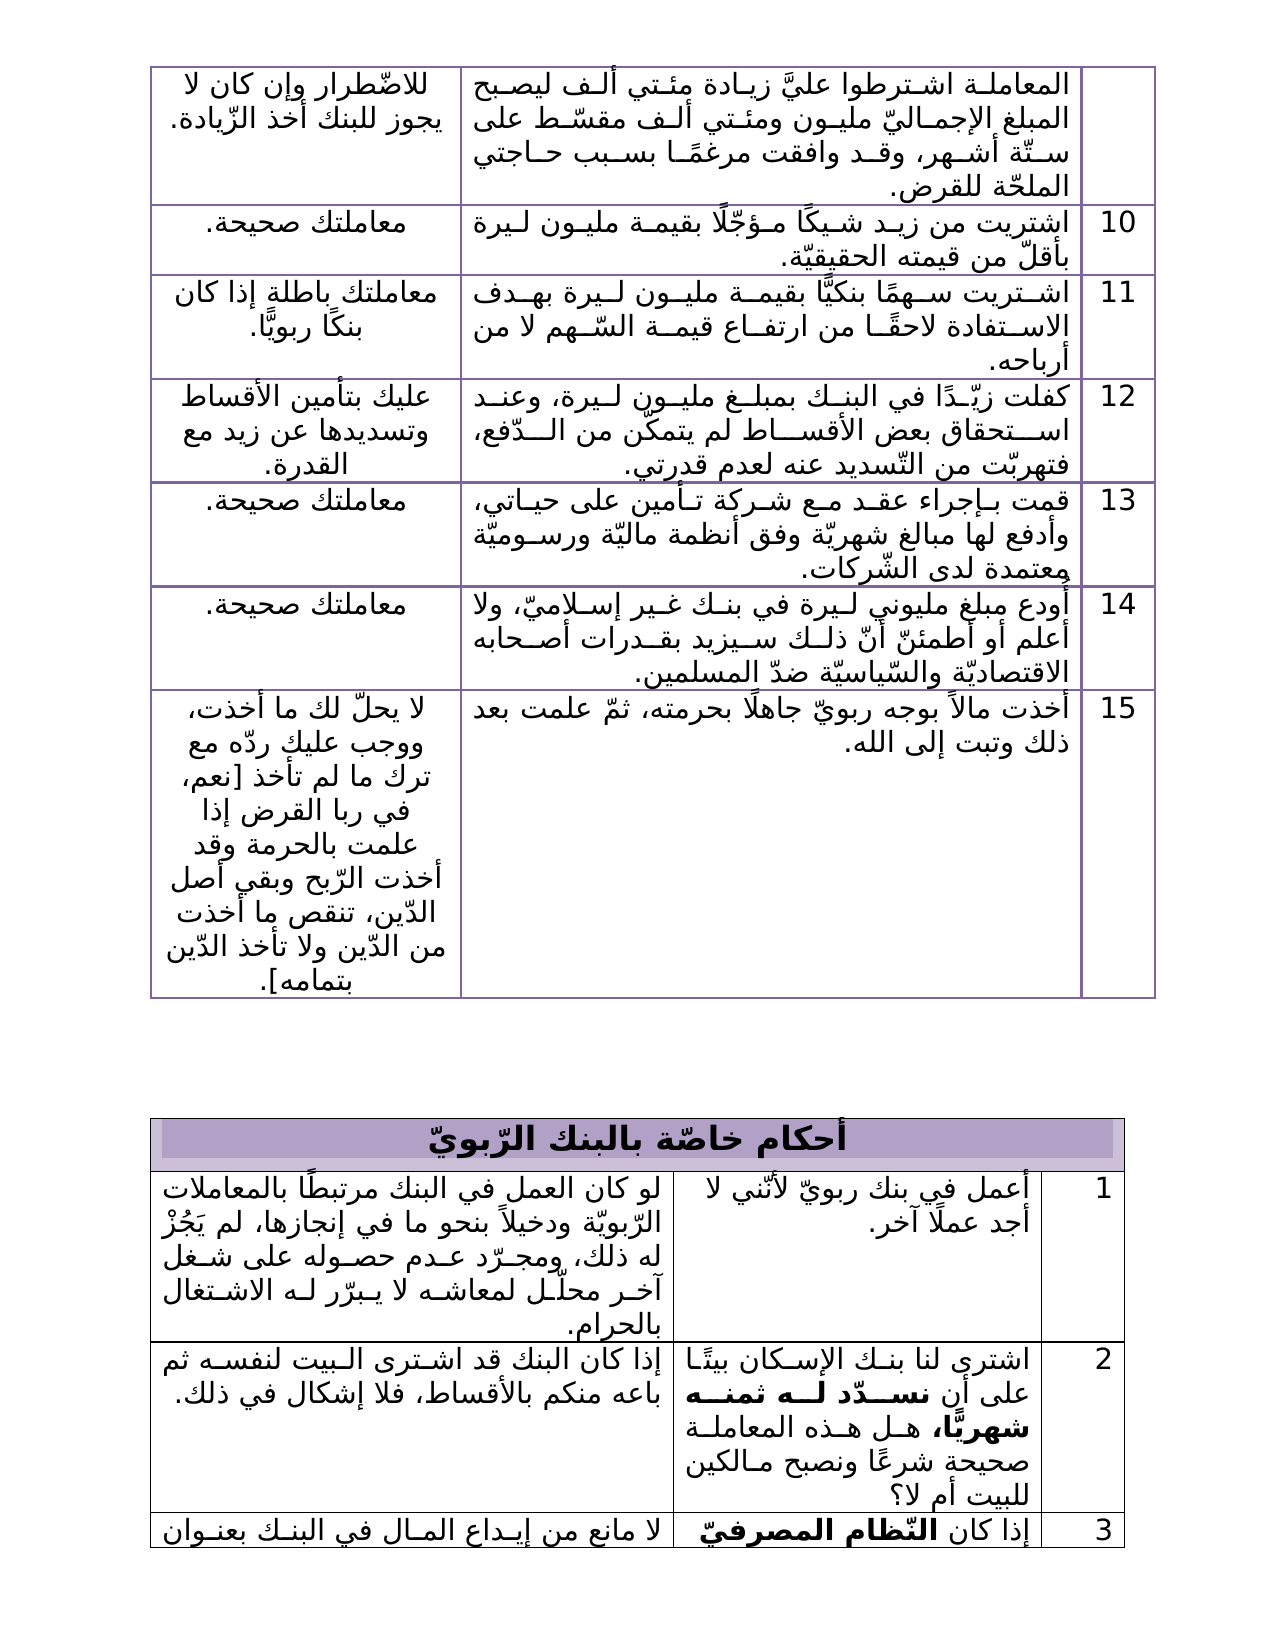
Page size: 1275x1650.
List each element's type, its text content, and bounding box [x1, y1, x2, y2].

table_cell أخذت مالاً بوجه ربويّ جاهلًا بحرمته، ثمّ علمت بعد ذلك وتبت إلى الله. [462, 691, 1080, 997]
table_cell اشتريت سهمًا بنكيًّا بقيمة مليون ليرة بهدف الاستفادة لاحقًا من ارتفاع قيمة السّهم لا من أرباحه. [462, 276, 1080, 377]
table_cell 2 [1042, 1343, 1124, 1512]
table_cell 9 [1083, 68, 1154, 203]
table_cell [462, 68, 1080, 203]
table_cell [152, 68, 460, 203]
table_cell معاملتك صحيحة. [152, 206, 460, 273]
table_cell اشترى لنا بنك الإسكان بيتًا على أن نسدّد له ثمنه شهريًّا، هل هذه المعاملة صحيحة شرعًا ونصبح مالكين للبيت أم لا؟ [674, 1343, 1041, 1512]
table_cell أُودع مبلغ مليوني ليرة في بنك غير إسلاميّ، ولا أعلم أو أطمئنّ أنّ ذلك سيزيد بقدرات أصحابه الاقتصاديّة والسّياسيّة ضدّ المسلمين. [462, 588, 1080, 689]
table_cell 10 [1083, 206, 1154, 273]
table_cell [674, 1513, 1041, 1547]
table_cell معاملتك باطلة إذا كان بنكًا ربويًّا. [152, 276, 460, 377]
table_cell 14 [1083, 588, 1154, 689]
table_cell عليك بتأمين الأقساط وتسديدها عن زيد مع القدرة. [152, 380, 460, 481]
table_cell معاملتك صحيحة. [152, 588, 460, 689]
table_cell اشتريت من زيد شيكًا مؤجّلًا بقيمة مليون ليرة بأقلّ من قيمته الحقيقيّة. [462, 206, 1080, 273]
table_cell معاملتك صحيحة. [152, 484, 460, 585]
table_cell 12 [1083, 380, 1154, 481]
table_cell 1 [1042, 1172, 1124, 1341]
table_cell 11 [1083, 276, 1154, 377]
table_cell إذا كان البنك قد اشترى البيت لنفسه ثم باعه منكم بالأقساط، فلا إشكال في ذلك. [151, 1343, 673, 1512]
table_cell كفلت زيّدًا في البنك بمبلغ مليون ليرة، وعند استحقاق بعض الأقساط لم يتمكّن من الدّفع، فتهربّت من التّسديد عنه لعدم قدرتي. [462, 380, 1080, 481]
table_cell 15 [1083, 691, 1154, 997]
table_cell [151, 1513, 673, 1547]
table_cell لا يحلّ لك ما أخذت، ووجب عليك ردّه مع ترك ما لم تأخذ [نعم، في ربا القرض إذا علمت بالحرمة وقد أخذت الرّبح وبقي أصل الدّين، تنقص ما أخذت من الدّين ولا تأخذ الدّين بتمامه]. [152, 691, 460, 997]
table_cell 13 [1083, 484, 1154, 585]
table_cell قمت بإجراء عقد مع شركة تأمين على حياتي، وأدفع لها مبالغ شهريّة وفق أنظمة ماليّة ورسوميّة معتمدة لدى الشّركات. [462, 484, 1080, 585]
table_cell أعمل في بنك ربويّ لأنّني لا أجد عملًا آخر. [674, 1172, 1041, 1341]
table_cell لو كان العمل في البنك مرتبطًا بالمعاملات الرّبويّة ودخيلاً بنحو ما في إنجازها، لم يَجُزْ له ذلك، ومجرّد عدم حصوله على شغل آخر محلّل لمعاشه لا يبرّر له الاشتغال بالحرام. [151, 1172, 673, 1341]
table_header أحكام خاصّة بالبنك الرّبويّ [151, 1119, 1124, 1171]
table_cell 3 [1042, 1513, 1124, 1547]
